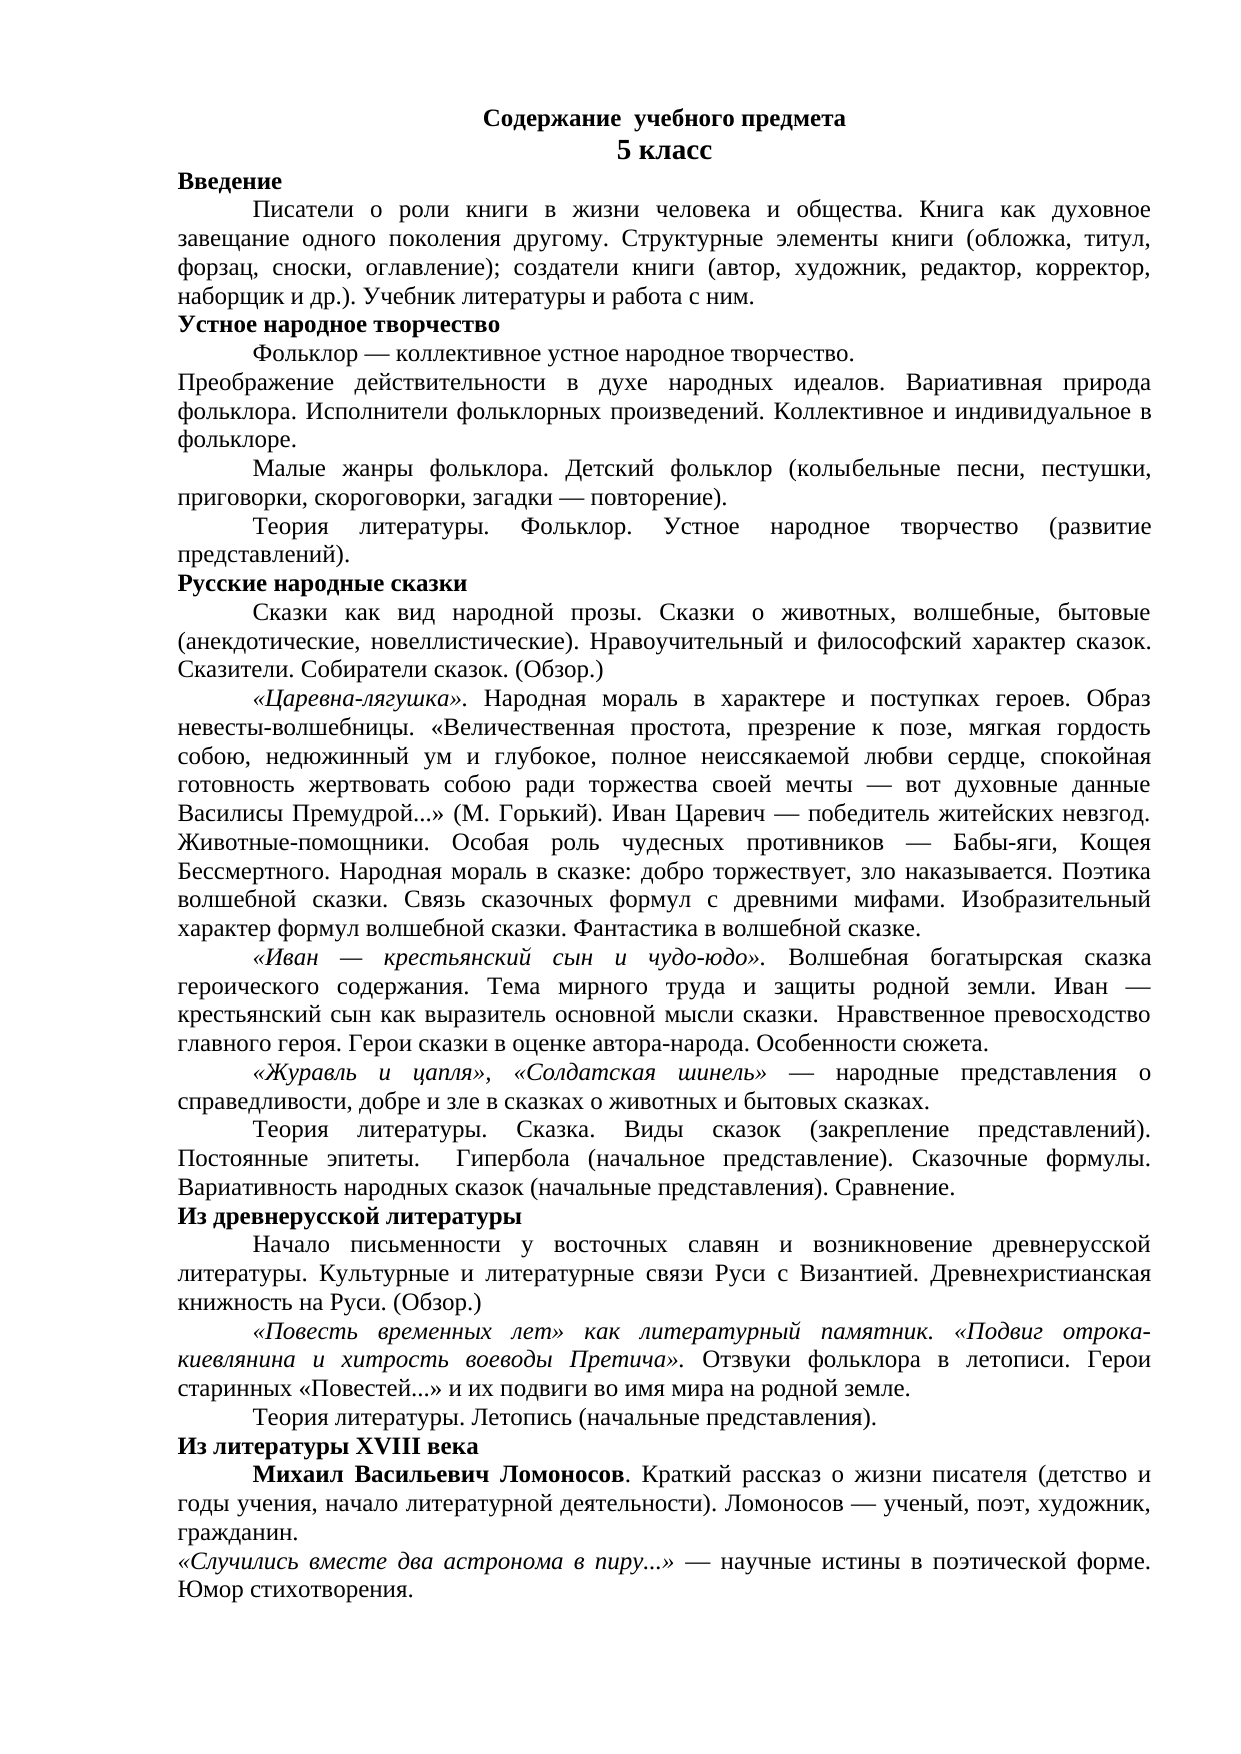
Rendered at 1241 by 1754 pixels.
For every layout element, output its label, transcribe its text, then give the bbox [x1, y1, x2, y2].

text Введение [177, 166, 1152, 194]
subtitle Содержание учебного предмета [217, 103, 1056, 132]
text Из литературы XVIII века [177, 1431, 1152, 1459]
text Преображение действительности в духе народных идеалов. Вариативная природа фольклора. Исполнители фольклорных произведений. Коллективное и индивидуальное в фольклоре. [177, 367, 1152, 453]
text Писатели о роли книги в жизни человека и общества. Книга как духовное завещание одного поколения другому. Структурные элементы книги (обложка, титул, форзац, сноски, оглавление); создатели книги (автор, художник, редактор, корректор, наборщик и др.). Учебник литературы и работа с ним. [177, 194, 1152, 309]
text Теория литературы. Сказка. Виды сказок (закрепление представлений). Постоянные эпитеты. Гипербола (начальное представление). Сказочные формулы. Вариативность народных сказок (начальные представления). Сравнение. [177, 1114, 1152, 1201]
text «Случились вместе два астронома в пиру...» — научные истины в поэтической форме. Юмор стихотворения. [177, 1546, 1152, 1603]
text Сказки как вид народной прозы. Сказки о животных, волшебные, бытовые (анекдотические, новеллистические). Нравоучительный и философский характер сказок. Сказители. Собиратели сказок. (Обзор.) [177, 597, 1152, 683]
text Начало письменности у восточных славян и возникновение древнерусской литературы. Культурные и литературные связи Руси с Византией. Древнехристианская книжность на Руси. (Обзор.) [177, 1229, 1152, 1316]
text Фольклор — коллективное устное народное творчество. [177, 338, 1152, 367]
text «Повесть временных лет» как литературный памятник. «Подвиг отрока-киевлянина и хитрость воеводы Претича». Отзвуки фольклора в летописи. Герои старинных «Повестей...» и их подвиги во имя мира на родной земле. [177, 1316, 1152, 1402]
text Теория литературы. Фольклор. Устное народное творчество (развитие представлений). [177, 511, 1152, 568]
text Теория литературы. Летопись (начальные представления). [177, 1402, 1152, 1431]
text Михаил Васильевич Ломоносов. Краткий рассказ о жизни писателя (детство и годы учения, начало литературной деятельности). Ломоносов — ученый, поэт, художник, гражданин. [177, 1459, 1152, 1546]
text 5 класс [177, 132, 1152, 166]
text Из древнерусской литературы [177, 1201, 1152, 1229]
text Русские народные сказки [177, 568, 1152, 597]
text Устное народное творчество [177, 309, 1152, 338]
text «Иван — крестьянский сын и чудо-юдо». Волшебная богатырская сказка героического содержания. Тема мирного труда и защиты родной земли. Иван — крестьянский сын как выразитель основной мысли сказки. Нравственное превосходство главного героя. Герои сказки в оценке автора-народа. Особенности сюжета. [177, 942, 1152, 1057]
text Малые жанры фольклора. Детский фольклор (колыбельные песни, пестушки, приговорки, скороговорки, загадки — повторение). [177, 453, 1152, 511]
text «Царевна-лягушка». Народная мораль в характере и поступках героев. Образ невесты-волшебницы. «Величественная простота, презрение к позе, мягкая гордость собою, недюжинный ум и глубокое, полное неиссякаемой любви сердце, спокойная готовность жертвовать собою ради торжества своей мечты — вот духовные данные Василисы Премудрой...» (М. Горький). Иван Царевич — победитель житейских невзгод. Животные-помощники. Особая роль чудесных противников — Бабы-яги, Кощея Бессмертного. Народная мораль в сказке: добро торжествует, зло наказывается. Поэтика волшебной сказки. Связь сказочных формул с древними мифами. Изобразительный характер формул волшебной сказки. Фантастика в волшебной сказке. [177, 683, 1152, 942]
text «Журавль и цапля», «Солдатская шинель» — народные представления о справедливости, добре и зле в сказках о животных и бытовых сказках. [177, 1057, 1152, 1114]
